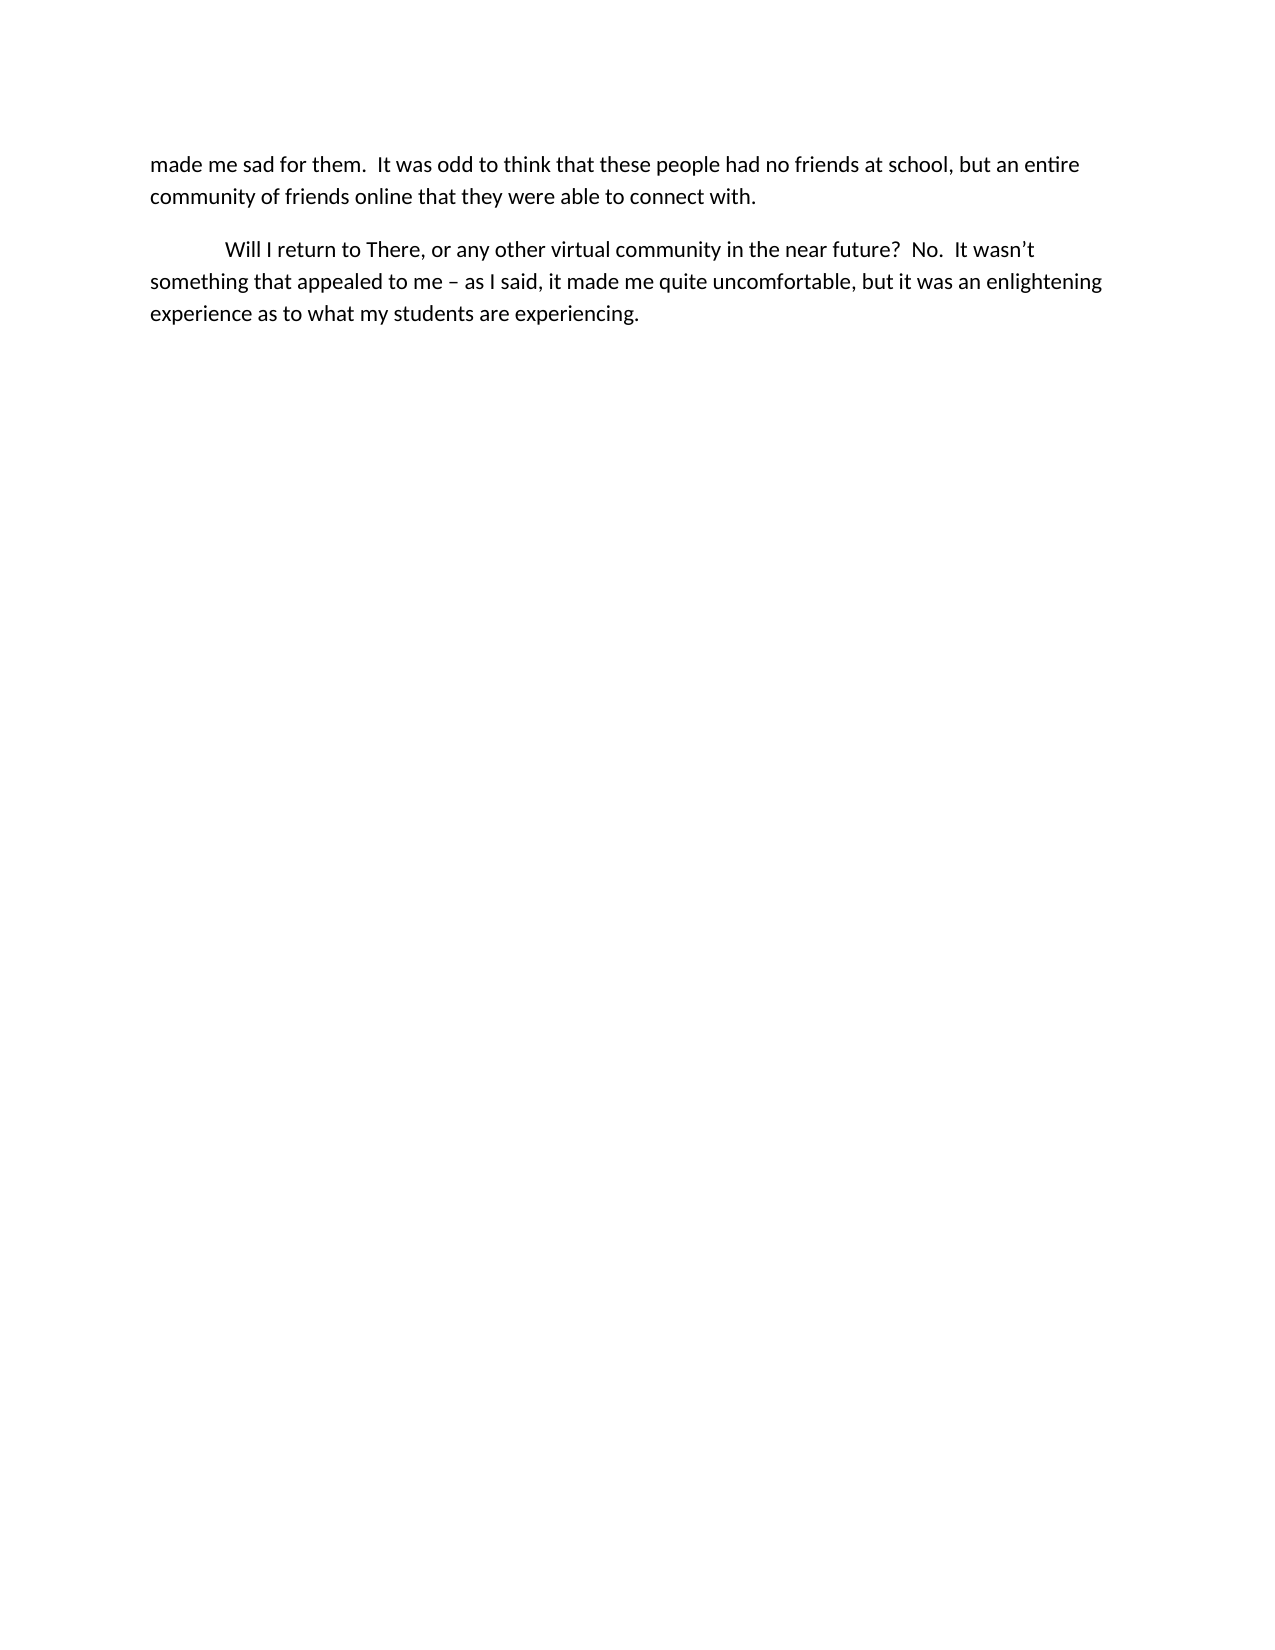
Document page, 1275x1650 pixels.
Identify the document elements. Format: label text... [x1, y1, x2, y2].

text Will I return to There, or any other virtual community in the near future? No. It wasn’t something that appealed to me – as I said, it made me quite uncomfortable, but it was an enlightening experience as to what my students are experiencing. [150, 235, 1125, 328]
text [150, 150, 1125, 210]
